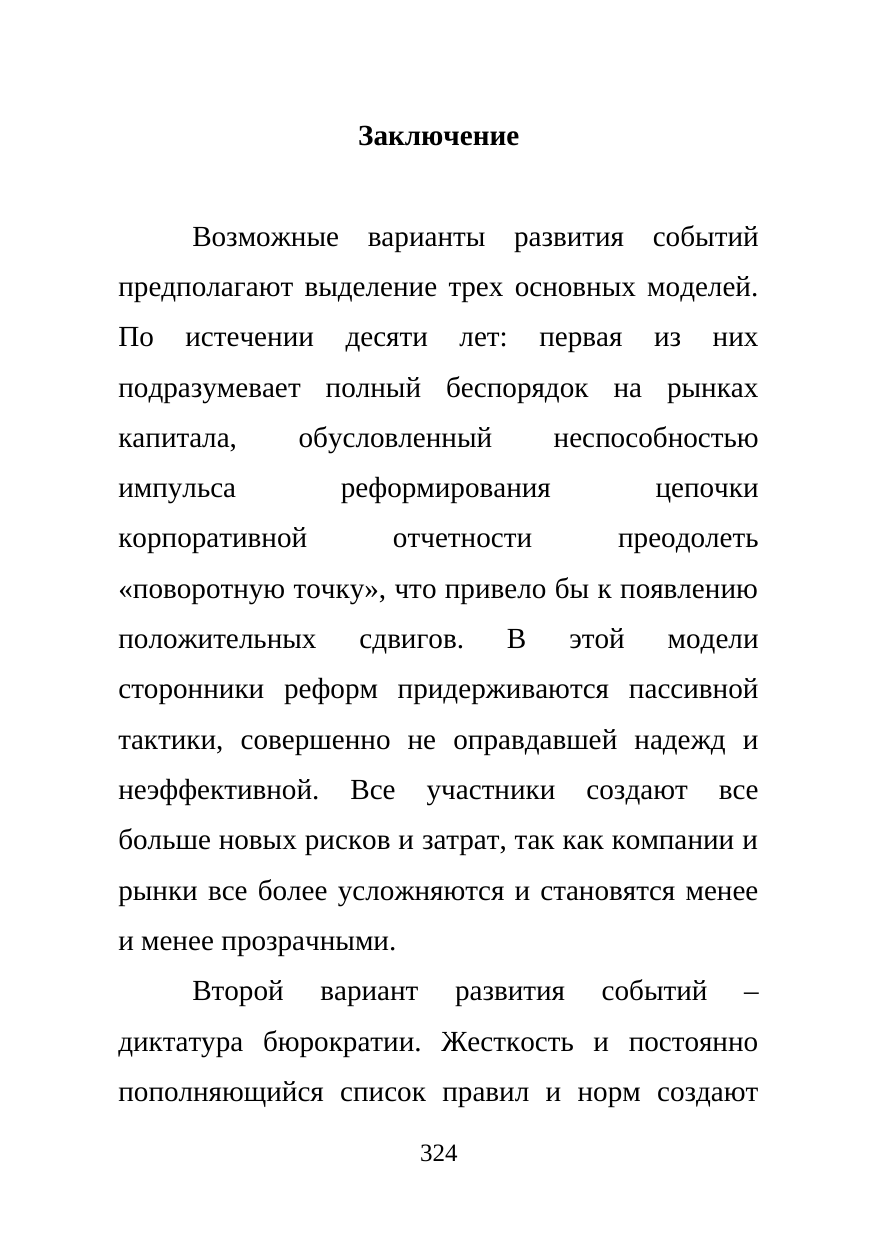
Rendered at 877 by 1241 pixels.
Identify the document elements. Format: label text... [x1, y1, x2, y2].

text Заключение [118, 118, 759, 152]
text Возможные варианты развития событий предполагают выделение трех основных моделей. По истечении десяти лет: первая из них подразумевает полный беспорядок на рынках капитала, обусловленный неспособностью импульса реформирования цепочки корпоративной отчетности преодолеть «поворотную точку», что привело бы к появлению положительных сдвигов. В этой модели сторонники реформ придерживаются пассивной тактики, совершенно не оправдавшей надежд и неэффективной. Все участники создают все больше новых рисков и затрат, так как компании и рынки все более усложняются и становятся менее и менее прозрачными. [118, 219, 759, 957]
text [118, 973, 759, 1108]
